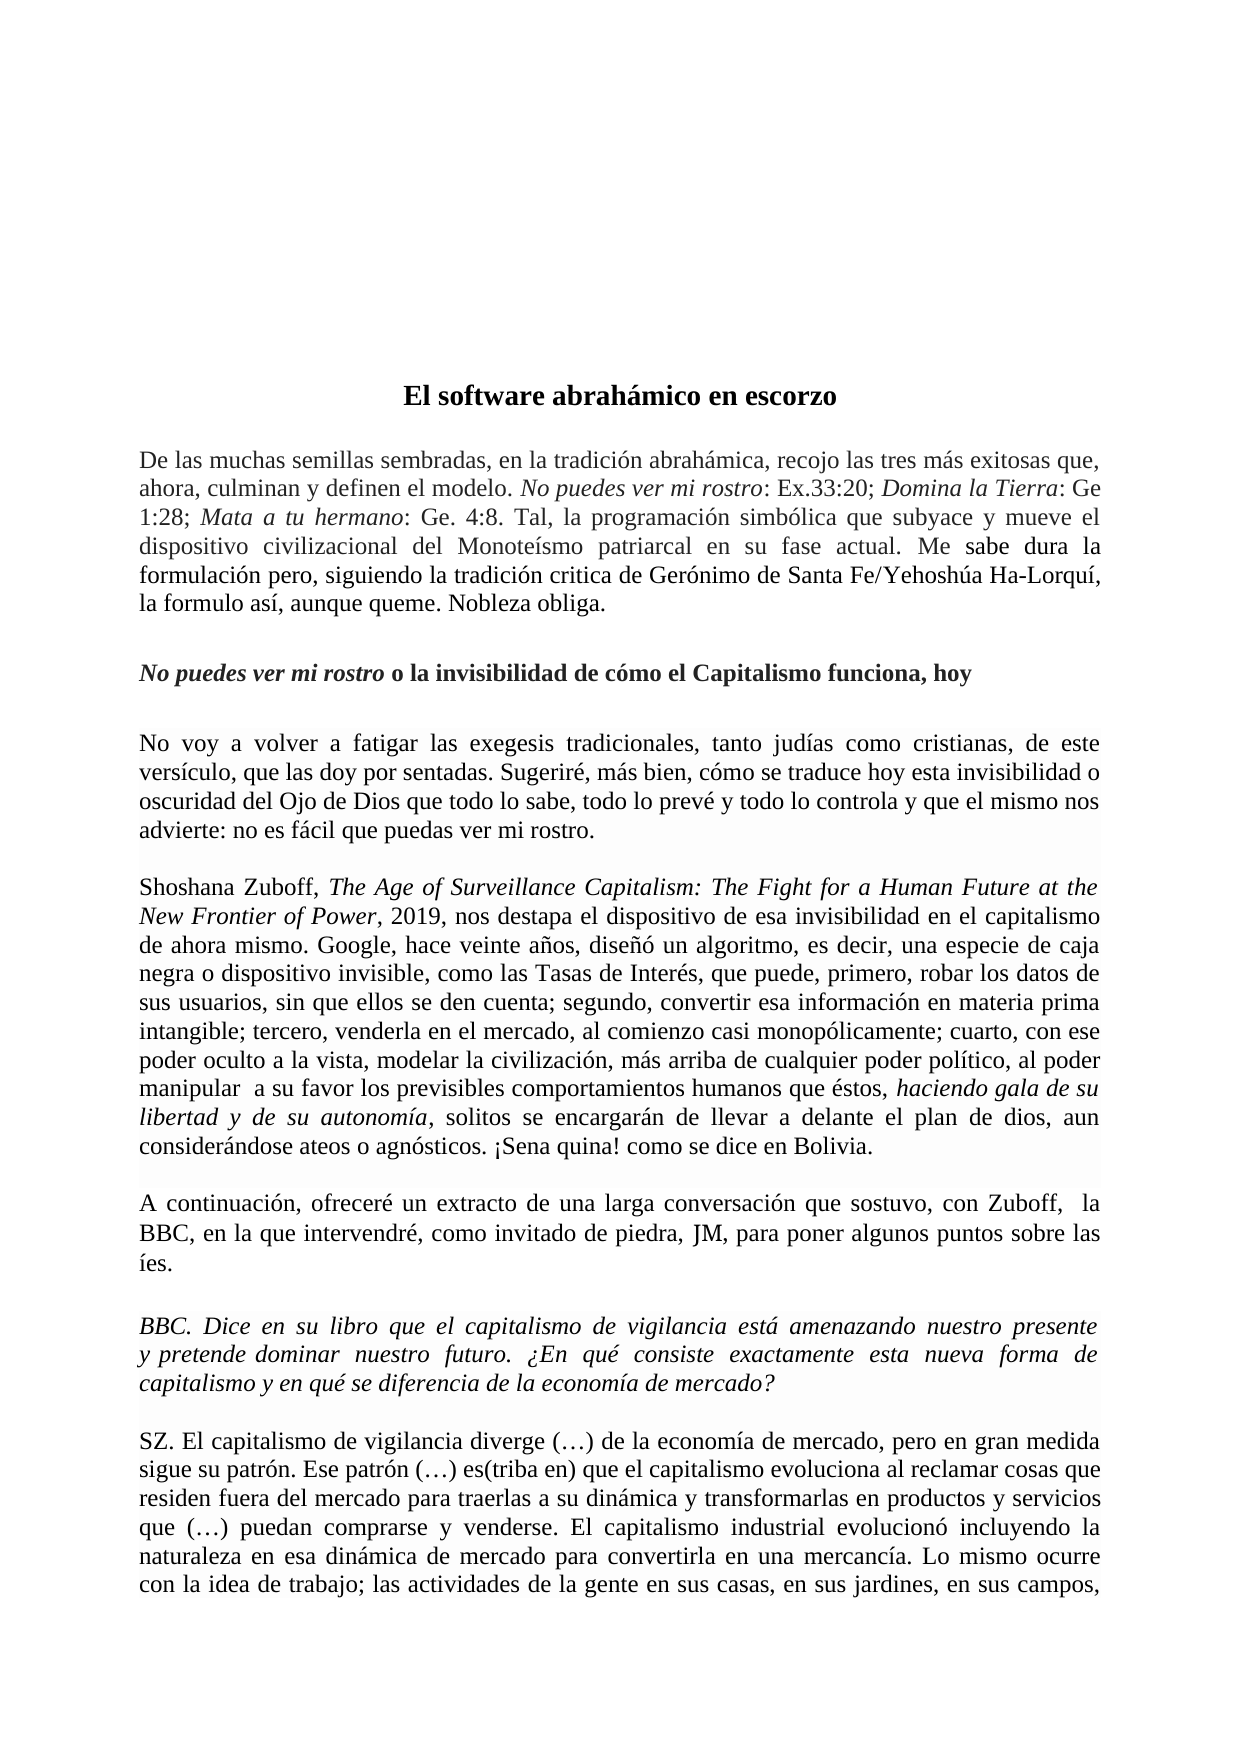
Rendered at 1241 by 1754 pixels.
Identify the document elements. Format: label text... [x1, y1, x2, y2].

text A continuación, ofreceré un extracto de una larga conversación que sostuvo, con Zuboff, la BBC, en la que intervendré, como invitado de piedra, JM, para poner algunos puntos sobre las íes. [139, 1188, 1101, 1277]
text De las muchas semillas sembradas, en la tradición abrahámica, recojo las tres más exitosas que, ahora, culminan y definen el modelo. No puedes ver mi rostro: Ex.33:20; Domina la Tierra: Ge 1:28; Mata a tu hermano: Ge. 4:8. Tal, la programación simbólica que subyace y mueve el dispositivo civilizacional del Monoteísmo patriarcal en su fase actual. Me sabe dura la formulación pero, siguiendo la tradición critica de Gerónimo de Santa Fe/Yehoshúa Ha-Lorquí, la formulo así, aunque queme. Nobleza obliga. [139, 445, 1101, 617]
text No puedes ver mi rostro o la invisibilidad de cómo el Capitalismo funciona, hoy [139, 658, 1101, 687]
text BBC. Dice en su libro que el capitalismo de vigilancia está amenazando nuestro presente y pretende dominar nuestro futuro. ¿En qué consiste exactamente esta nueva forma de capitalismo y en qué se diferencia de la economía de mercado? [139, 1311, 1101, 1397]
text Shoshana Zuboff, The Age of Surveillance Capitalism: The Fight for a Human Future at the New Frontier of Power, 2019, nos destapa el dispositivo de esa invisibilidad en el capitalismo de ahora mismo. Google, hace veinte años, diseñó un algoritmo, es decir, una especie de caja negra o dispositivo invisible, como las Tasas de Interés, que puede, primero, robar los datos de sus usuarios, sin que ellos se den cuenta; segundo, convertir esa información en materia prima intangible; tercero, venderla en el mercado, al comienzo casi monopólicamente; cuarto, con ese poder oculto a la vista, modelar la civilización, más arriba de cualquier poder político, al poder manipular a su favor los previsibles comportamientos humanos que éstos, haciendo gala de su libertad y de su autonomía, solitos se encargarán de llevar a delante el plan de dios, aun considerándose ateos o agnósticos. ¡Sena quina! como se dice en Bolivia. [139, 872, 1101, 1160]
text El software abrahámico en escorzo [139, 378, 1101, 411]
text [139, 1426, 1101, 1598]
text No voy a volver a fatigar las exegesis tradicionales, tanto judías como cristianas, de este versículo, que las doy por sentadas. Sugeriré, más bien, cómo se traduce hoy esta invisibilidad o oscuridad del Ojo de Dios que todo lo sabe, todo lo prevé y todo lo controla y que el mismo nos advierte: no es fácil que puedas ver mi rostro. [139, 728, 1101, 843]
